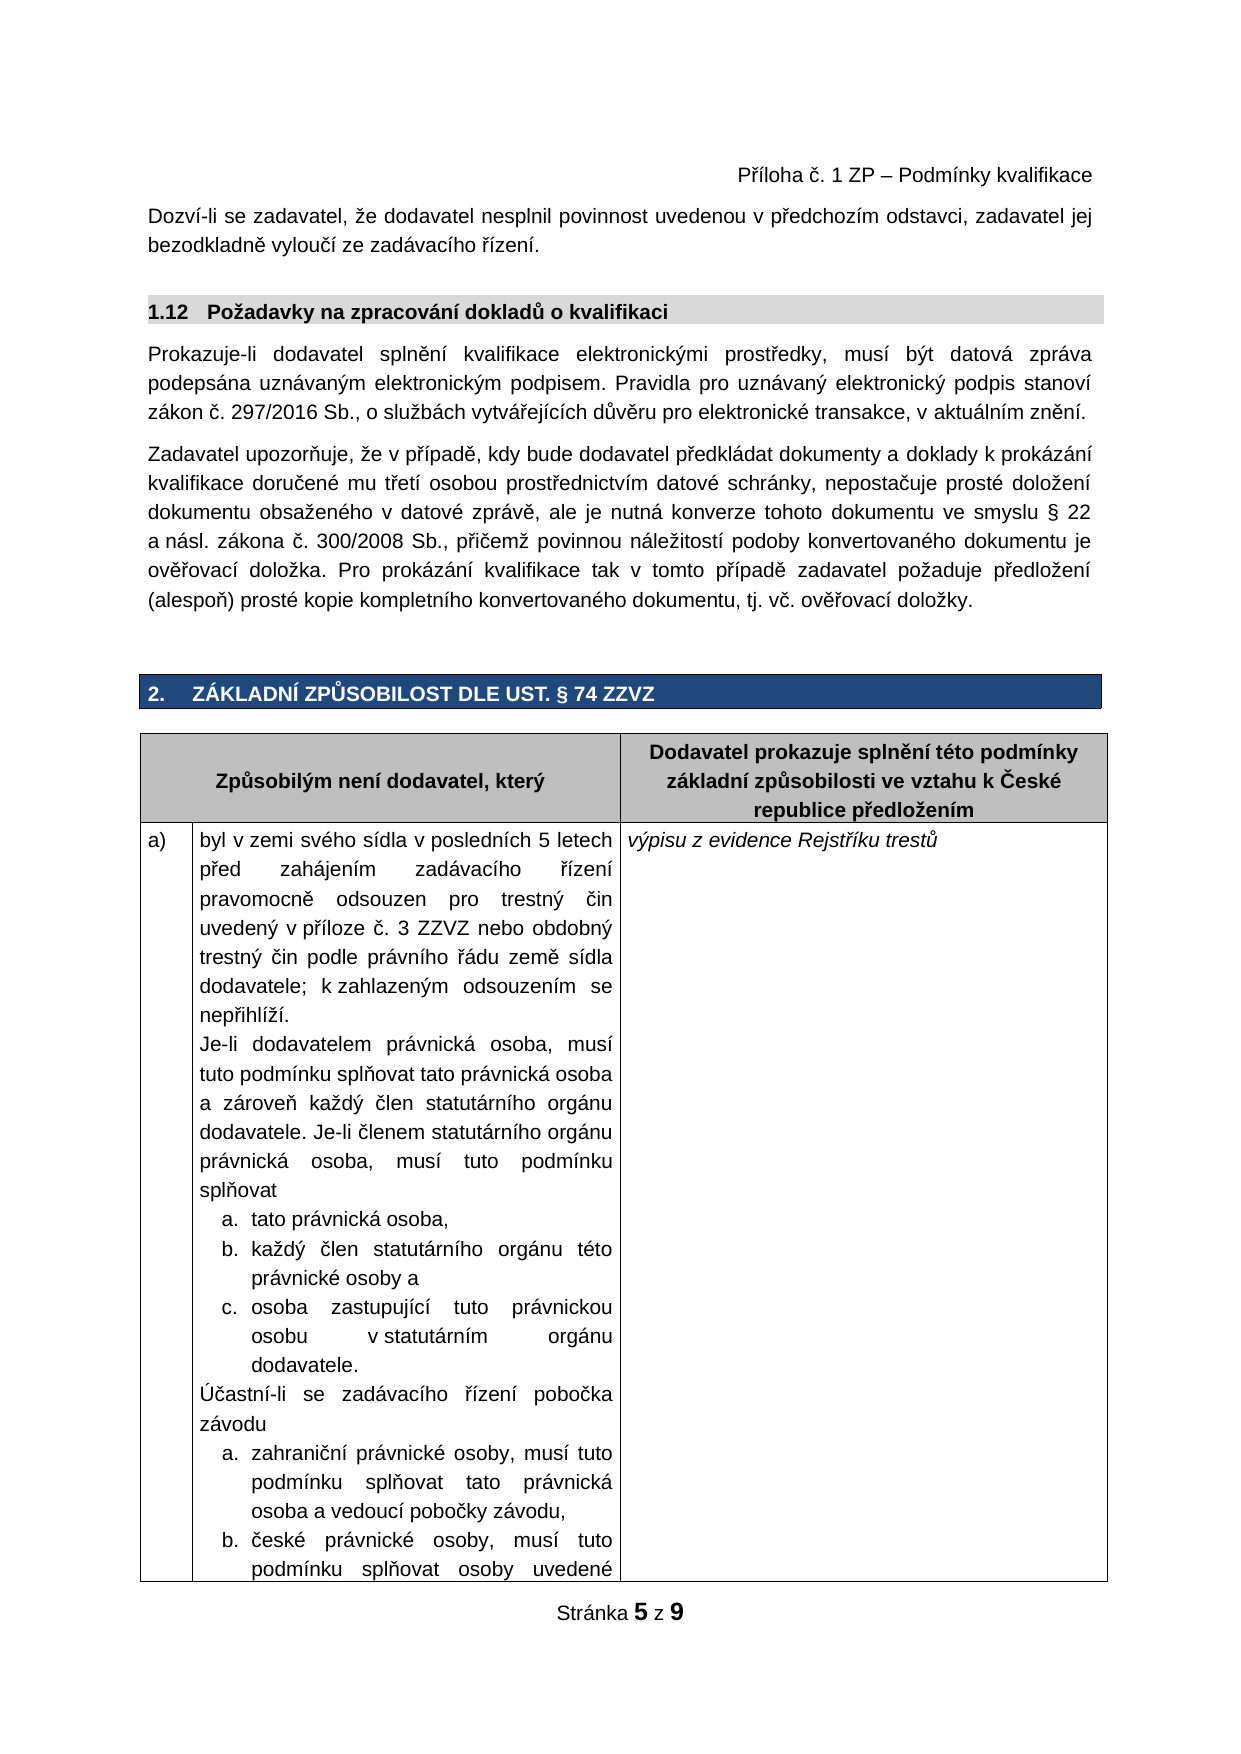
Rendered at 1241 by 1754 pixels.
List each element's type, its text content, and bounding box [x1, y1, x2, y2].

text Požadavky na zpracování dokladů o kvalifikaci [148, 295, 1104, 324]
text Prokazuje-li dodavatel splnění kvalifikace elektronickými prostředky, musí být datová zpráva podepsána uznávaným elektronickým podpisem. Pravidla pro uznávaný elektronický podpis stanoví zákon č. 297/2016 Sb., o službách vytvářejících důvěru pro elektronické transakce, v aktuálním znění. [148, 336, 1092, 424]
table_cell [193, 823, 620, 1581]
table_header Způsobilým není dodavatel, který [141, 734, 620, 822]
text Dozví-li se zadavatel, že dodavatel nesplnil povinnost uvedenou v předchozím odstavci, zadavatel jej bezodkladně vyloučí ze zadávacího řízení. [148, 199, 1092, 257]
text Zadavatel upozorňuje, že v případě, kdy bude dodavatel předkládat dokumenty a doklady k prokázání kvalifikace doručené mu třetí osobou prostřednictvím datové schránky, nepostačuje prosté doložení dokumentu obsaženého v datové zprávě, ale je nutná konverze tohoto dokumentu ve smyslu § 22 a násl. zákona č. 300/2008 Sb., přičemž povinnou náležitostí podoby konvertovaného dokumentu je ověřovací doložka. Pro prokázání kvalifikace tak v tomto případě zadavatel požaduje předložení (alespoň) prosté kopie kompletního konvertovaného dokumentu, tj. vč. ověřovací doložky. [148, 436, 1092, 611]
table_cell výpisu z evidence Rejstříku trestů [621, 823, 1107, 1581]
table_cell a) [141, 823, 192, 1581]
text ZÁKLADNÍ ZPŮSOBILOST DLE UST. § 74 ZZVZ [140, 675, 1101, 708]
table_header Dodavatel prokazuje splnění této podmínky základní způsobilosti ve vztahu k České republice předložením [621, 734, 1107, 822]
